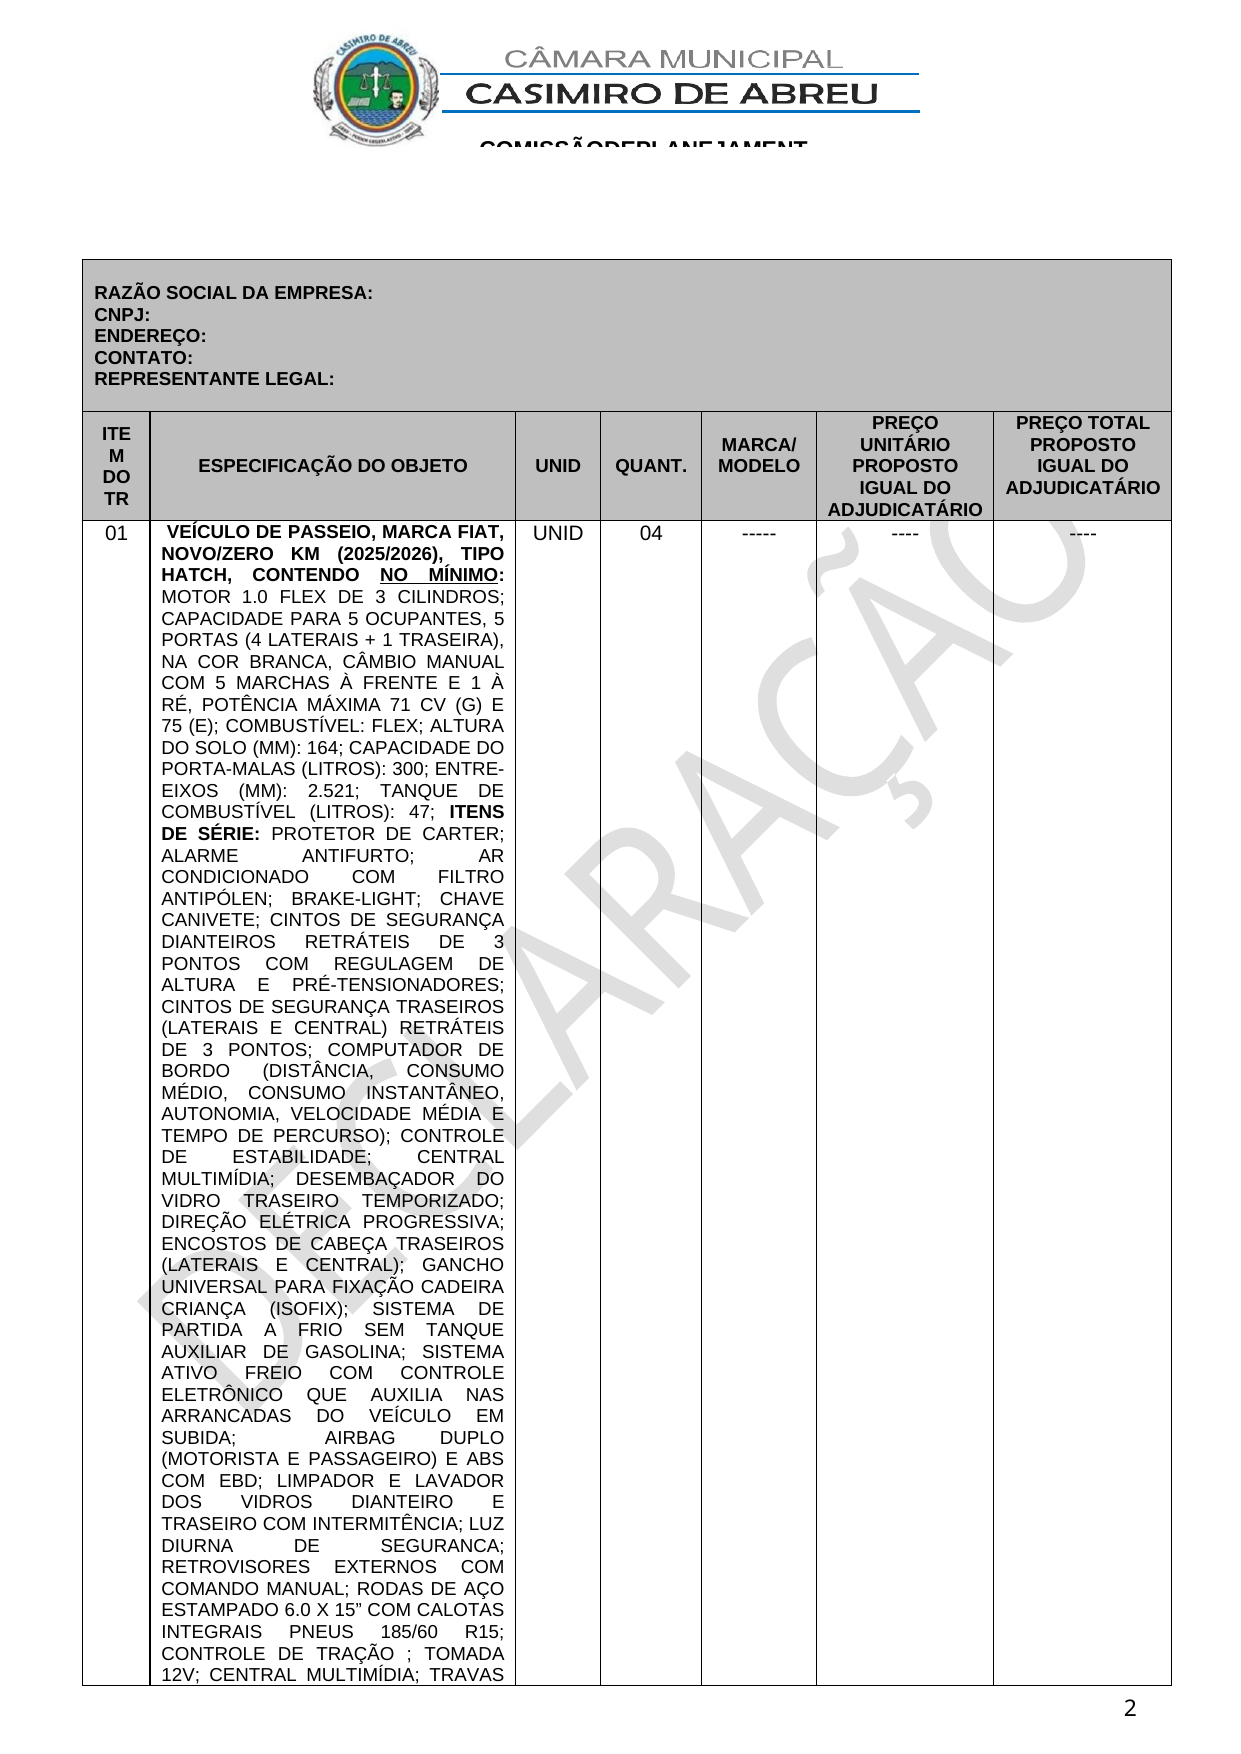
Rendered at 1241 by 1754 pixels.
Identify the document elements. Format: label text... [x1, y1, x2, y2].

picture [466, 83, 661, 104]
table_cell QUANT. [601, 412, 701, 520]
table_cell ITEM DO TR [83, 412, 149, 520]
table_cell ---- [994, 521, 1171, 1685]
table_cell UNID [516, 521, 600, 1685]
picture [313, 27, 440, 148]
table_cell MARCA/ MODELO [702, 412, 816, 520]
table_cell 04 [601, 521, 701, 1685]
picture [739, 83, 877, 104]
table_cell ----- [702, 521, 816, 1685]
table_cell 01 [83, 521, 149, 1685]
table_cell ESPECIFICAÇÃO DO OBJETO [151, 412, 515, 520]
picture [675, 83, 703, 104]
picture [689, 50, 710, 68]
picture [661, 50, 685, 68]
table_cell UNID [516, 412, 600, 520]
table_header RAZÃO SOCIAL DA EMPRESA: CNPJ: ENDEREÇO: CONTATO: REPRESENTANTE LEGAL: [83, 260, 1171, 411]
table_cell PREÇO UNITÁRIO PROPOSTO IGUAL DO ADJUDICATÁRIO [817, 412, 993, 520]
picture [783, 50, 843, 68]
table_cell PREÇO TOTAL PROPOSTO IGUAL DO ADJUDICATÁRIO [994, 412, 1171, 520]
table_cell ---- [817, 521, 993, 1685]
picture [748, 50, 770, 68]
picture [714, 50, 735, 68]
picture [705, 83, 728, 104]
